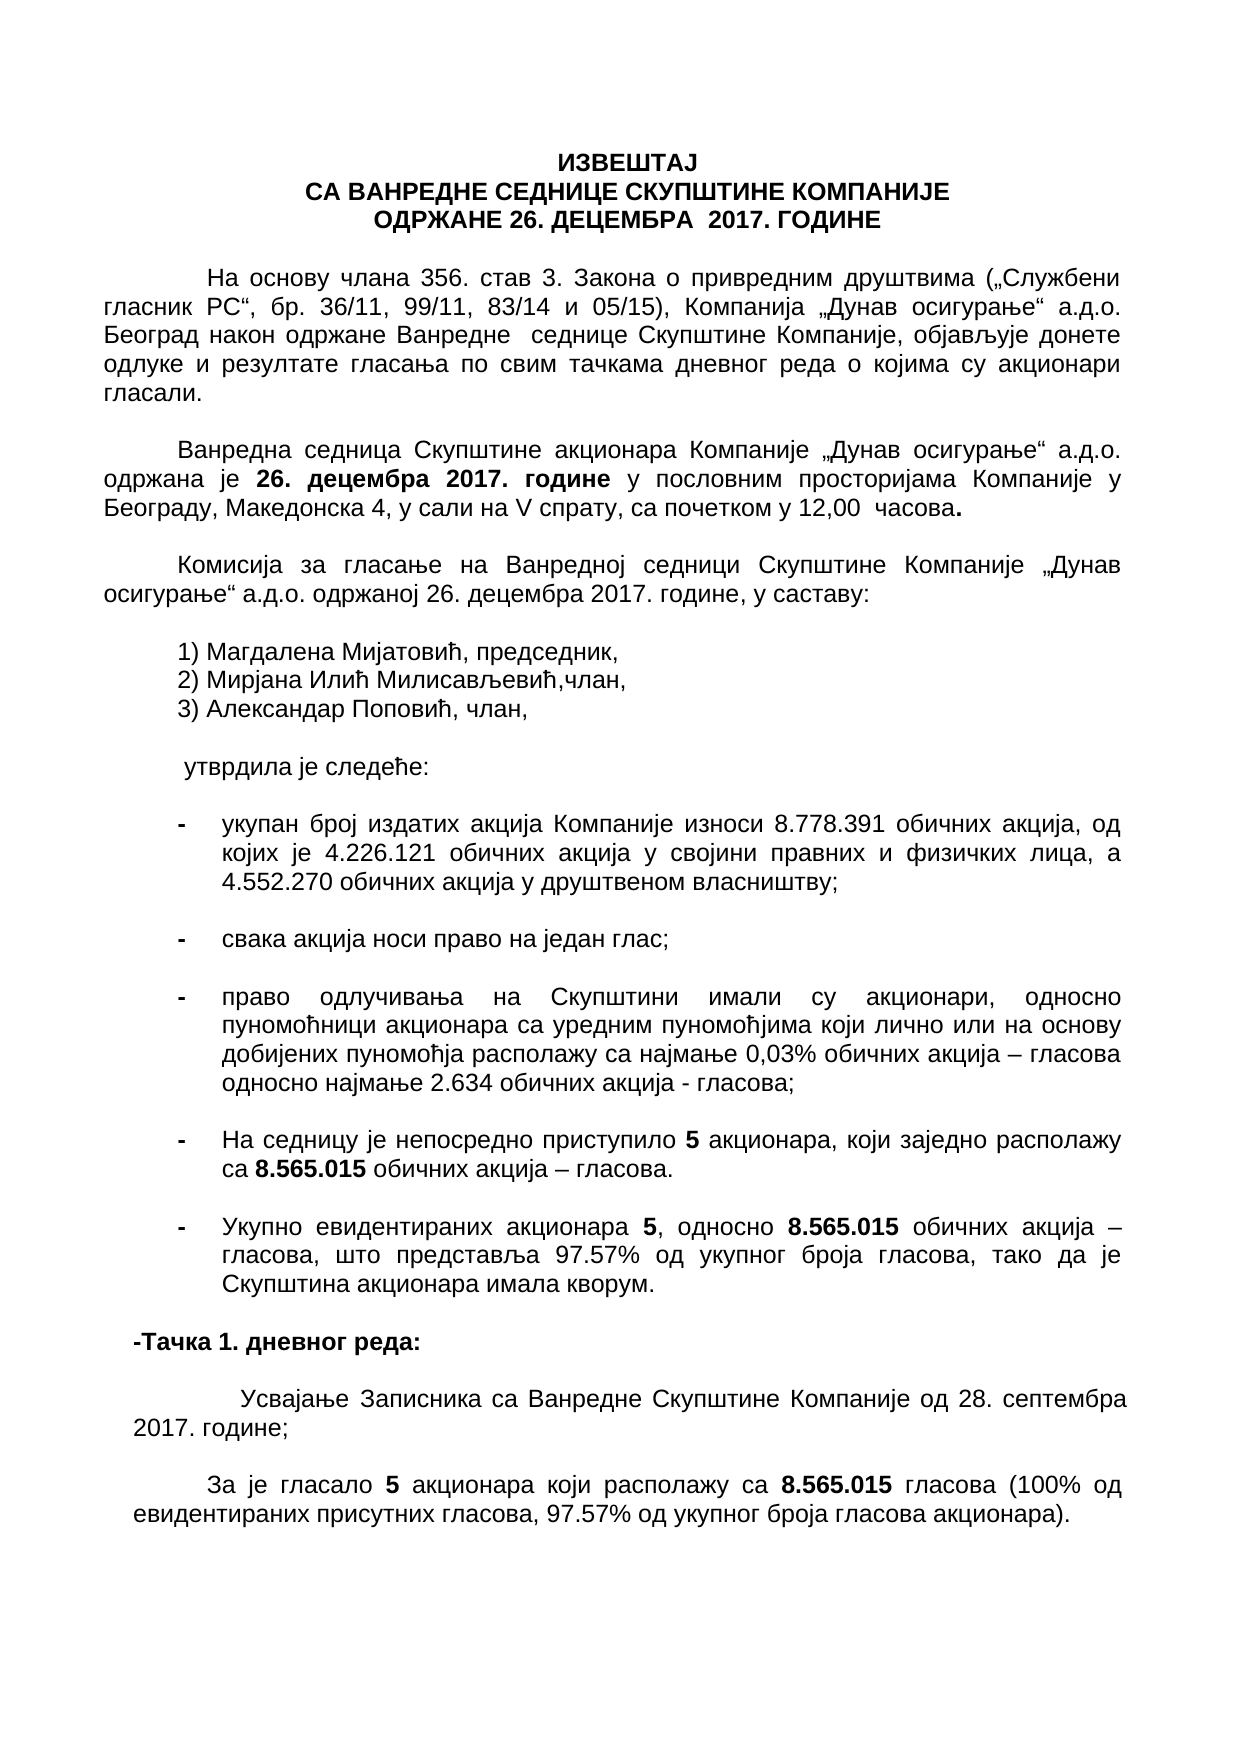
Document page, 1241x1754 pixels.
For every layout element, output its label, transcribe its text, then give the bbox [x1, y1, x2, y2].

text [133, 1470, 1122, 1528]
text -Тачка 1. дневног реда: [133, 1326, 1122, 1355]
text утврдила је следеће: [103, 751, 1122, 780]
text ОДРЖАНЕ 26. ДЕЦЕМБРА 2017. ГОДИНЕ [133, 205, 1122, 234]
text СА ВАНРЕДНЕ СЕДНИЦЕ СКУПШТИНЕ КОМПАНИЈЕ [133, 176, 1122, 205]
list укупан број издатих акција Компаније износи 8.778.391 обичних акција, од којих је 4.226.121 обичних акција у својини правних и физичких лица, а 4.552.270 обичних акција у друштвеном власништву; [177, 809, 1122, 895]
list право одлучивања на Скупштини имали су акционари, односно пуномоћници акционара са уредним пуномоћjима који лично или на основу добијених пуномоћја располажу са најмање 0,03% обичних акција – гласова односно најмање 2.634 обичних акција - гласова; [177, 981, 1122, 1096]
text 2) Мирјана Илић Милисављевић,члан, [103, 665, 1122, 694]
text Комисија за гласање на Ванредној седници Скупштине Компаније „Дунав осигурање“ а.д.о. одржаној 26. децембра 2017. године, у саставу: [103, 550, 1122, 608]
list свака акција носи право на један глас; [177, 924, 1122, 953]
text 1) Магдалена Мијатовић, председник, [103, 636, 1122, 665]
text 3) Александар Поповић, члан, [103, 694, 1122, 723]
text Ванредна седница Скупштине акционара Компаније „Дунав осигурање“ а.д.о. одржана је 26. децембра 2017. године у пословним просторијама Компаније у Београду, Македонска 4, у сали на V спрату, са почетком у 12,00 часова. [103, 435, 1122, 521]
text На основу члана 356. став 3. Закона о привредним друштвима („Службени гласник РС“, бр. 36/11, 99/11, 83/14 и 05/15), Компанија „Дунав осигурање“ а.д.о. Београд након одржане Ванредне седнице Скупштине Компаније, објављује донете одлуке и резултате гласања по свим тачкама дневног реда о којима су акционари гласали. [103, 263, 1122, 406]
list На седницу је непосредно приступило 5 акционара, који заједно располажу са 8.565.015 обичних акција – гласова. [177, 1125, 1122, 1183]
text Усвајање Записника са Ванредне Скупштине Компаније од 28. септембра 2017. године; [133, 1384, 1128, 1441]
text ИЗВЕШТАЈ [133, 148, 1122, 176]
list Укупно евидентираних акционара 5, односно 8.565.015 обичних акција – гласова, што представља 97.57% од укупног броја гласова, тако да је Скупштина акционара имала кворум. [177, 1211, 1122, 1298]
